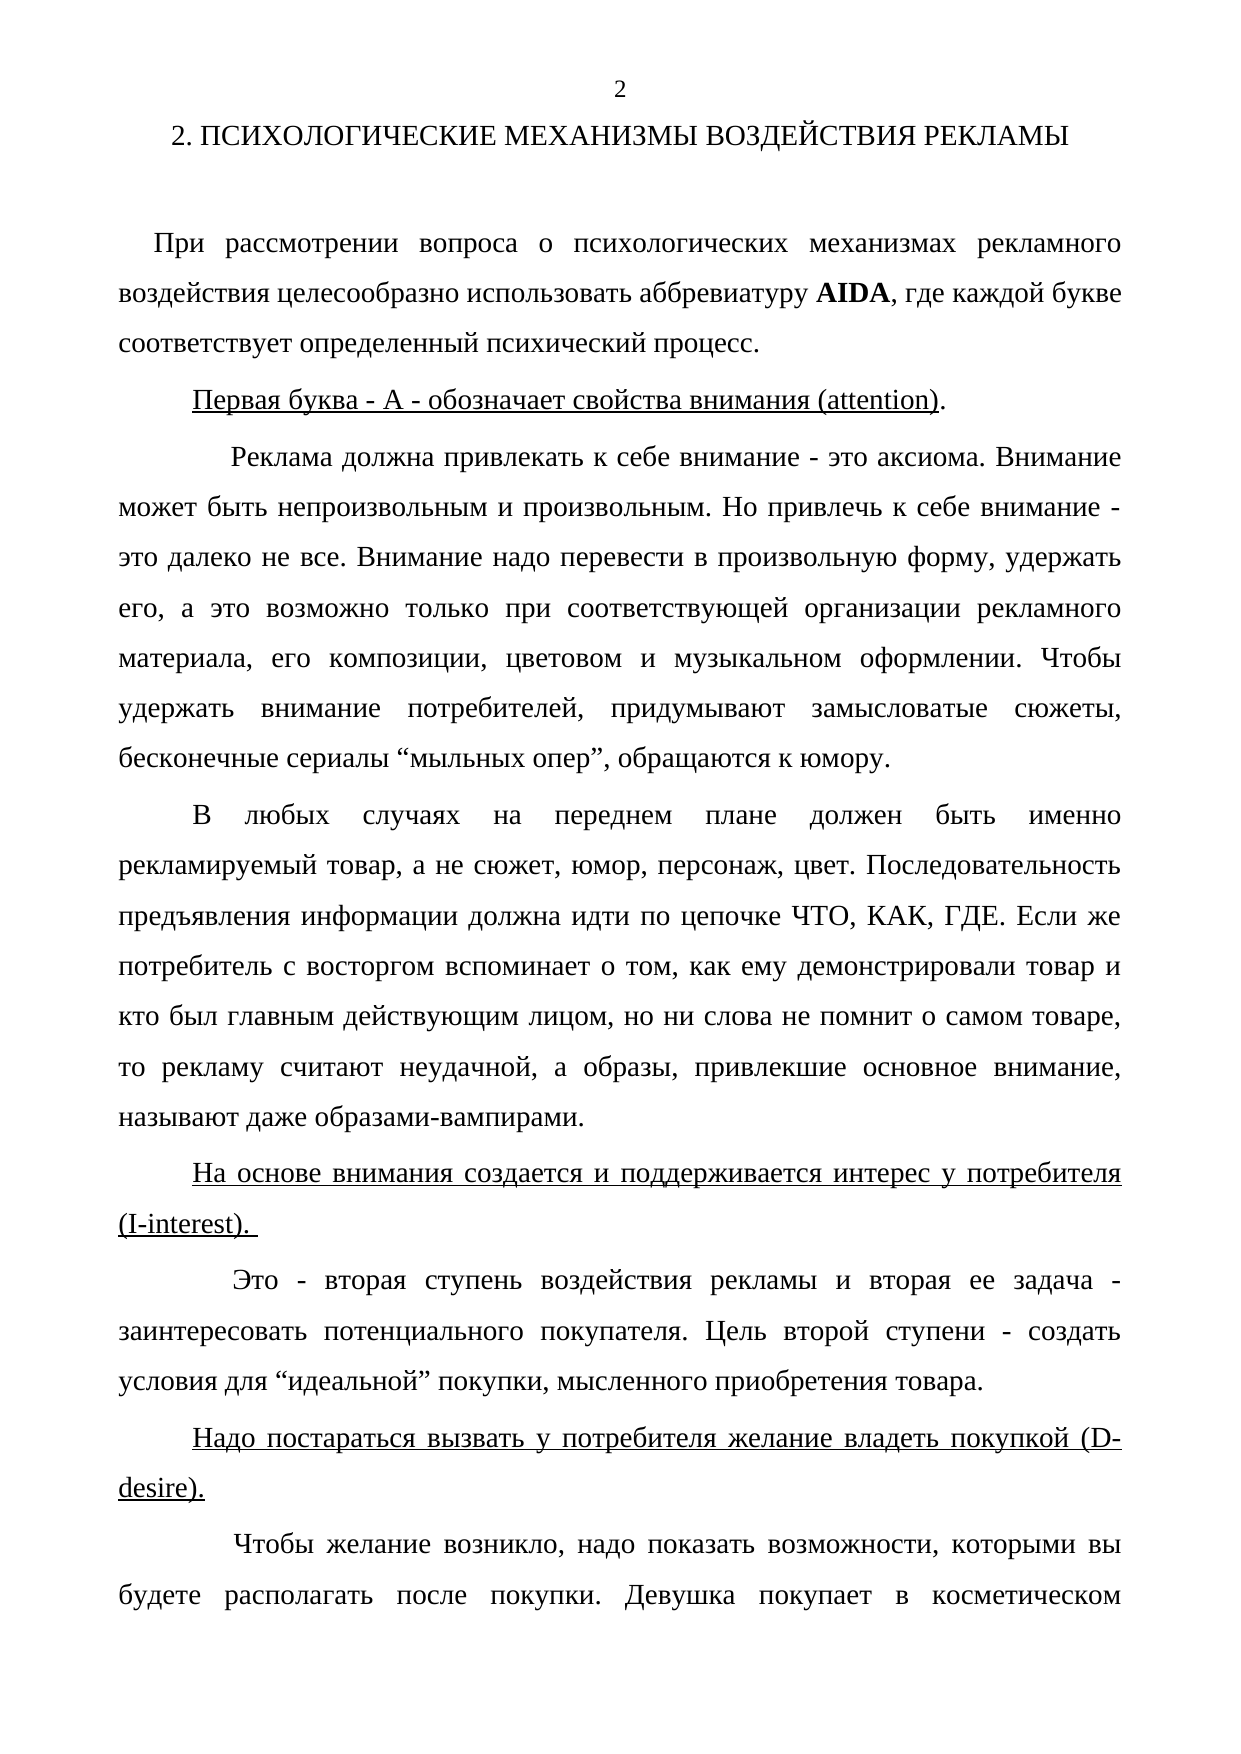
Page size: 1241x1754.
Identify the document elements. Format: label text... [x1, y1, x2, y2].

text Реклама должна привлекать к себе внимание - это аксиома. Внимание может быть непроизвольным и произвольным. Но привлечь к себе внимание - это далеко не все. Внимание надо перевести в произвольную форму, удержать его, а это возможно только при соответствующей организации рекламного материала, его композиции, цветовом и музыкальном оформлении. Чтобы удержать внимание потребителей, придумывают замысловатые сюжеты, бесконечные сериалы “мыльных опер”, обращаются к юмору. [118, 439, 1122, 774]
text На основе внимания создается и поддерживается интерес у потребителя (I-interest). [118, 1156, 1122, 1239]
text В любых случаях на переднем плане должен быть именно рекламируемый товар, а не сюжет, юмор, персонаж, цвет. Последовательность предъявления информации должна идти по цепочке ЧТО, КАК, ГДЕ. Если же потребитель с восторгом вспоминает о том, как ему демонстрировали товар и кто был главным действующим лицом, но ни слова не помнит о самом товаре, то рекламу считают неудачной, а образы, привлекшие основное внимание, называют даже образами-вампирами. [118, 797, 1122, 1133]
text Надо постараться вызвать у потребителя желание владеть покупкой (D-desire). [118, 1420, 1122, 1503]
text Первая буква - А - обозначает свойства внимания (attention). [118, 382, 1122, 416]
text Это - вторая ступень воздействия рекламы и вторая ее задача -заинтересовать потенциального покупателя. Цель второй ступени - создать условия для “идеальной” покупки, мысленного приобретения товара. [118, 1262, 1122, 1397]
text При рассмотрении вопроса о психологических механизмах рекламного воздействия целесообразно использовать аббревиатуру AIDA, где каждой букве соответствует определенный психический процесс. [118, 175, 1122, 359]
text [118, 1527, 1122, 1610]
text 2. ПСИХОЛОГИЧЕСКИЕ МЕХАНИЗМЫ ВОЗДЕЙСТВИЯ РЕКЛАМЫ [118, 118, 1122, 152]
